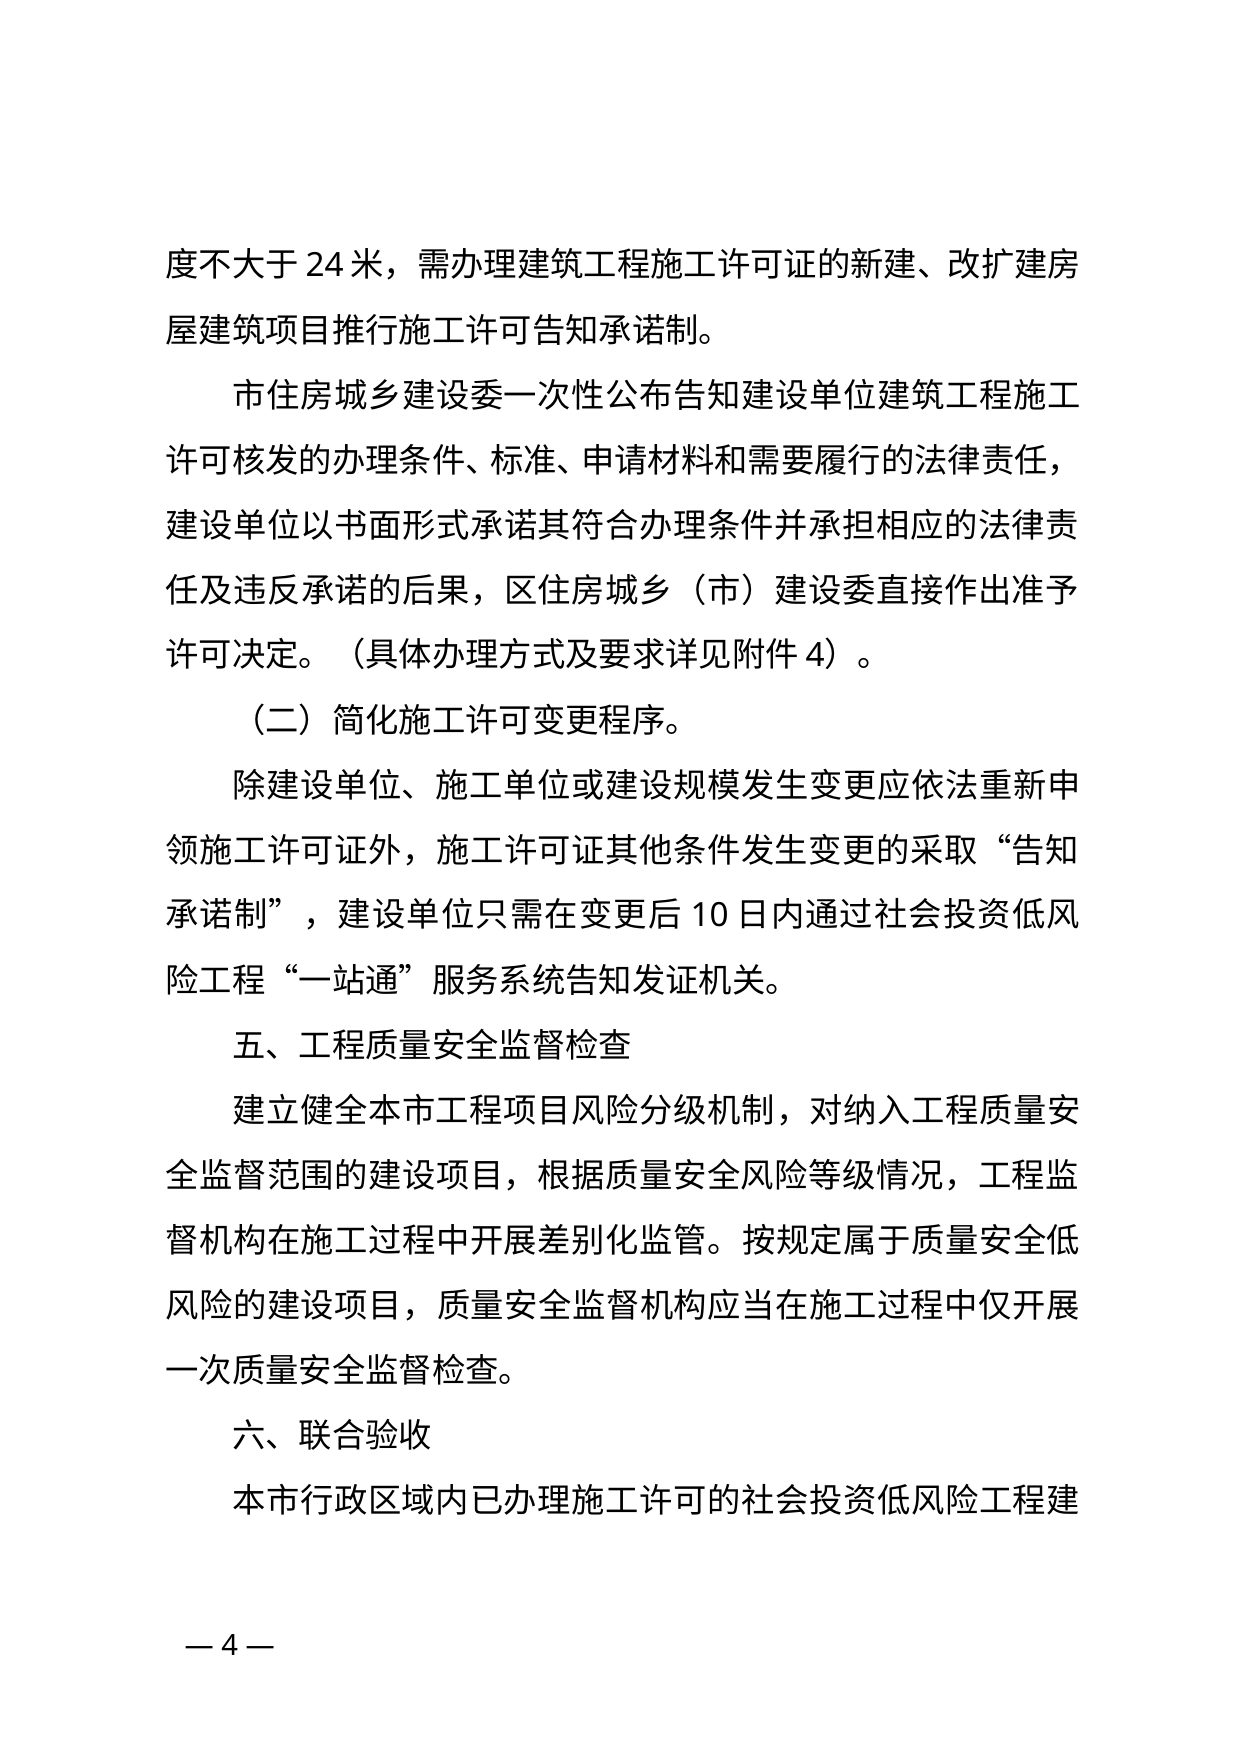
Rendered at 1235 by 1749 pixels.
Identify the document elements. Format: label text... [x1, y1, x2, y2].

list 社会投资低风险且总建筑面积不大于5000平方米、建筑高度不大于24米，需办理建筑工程施工许可证的新建、改扩建房屋建筑项目推行施工许可告知承诺制。 [165, 360, 1081, 555]
list 市住房城乡建设委一次性公布告知建设单位建筑工程施工许可核发的办理条件、标准、申请材料和需要履行的法律责任，建设单位以书面形式承诺其符合办理条件并承担相应的法律责任及违反承诺的后果，区住房城乡（市）建设委直接作出准予许可决定。（具体办理方式及要求详见附件4）。 [165, 555, 1081, 880]
list 四、施工许可 [165, 230, 1081, 295]
list （一）告知承诺办理方式。 [165, 295, 1081, 360]
list 五、工程质量安全监督检查 [165, 1205, 1081, 1270]
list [165, 1270, 1081, 1530]
list 除建设单位、施工单位或建设规模发生变更应依法重新申领施工许可证外，施工许可证其他条件发生变更的采取“告知承诺制”，建设单位只需在变更后10日内通过社会投资低风险工程“一站通”服务系统告知发证机关。 [165, 945, 1081, 1205]
list （二）简化施工许可变更程序。 [165, 880, 1081, 945]
